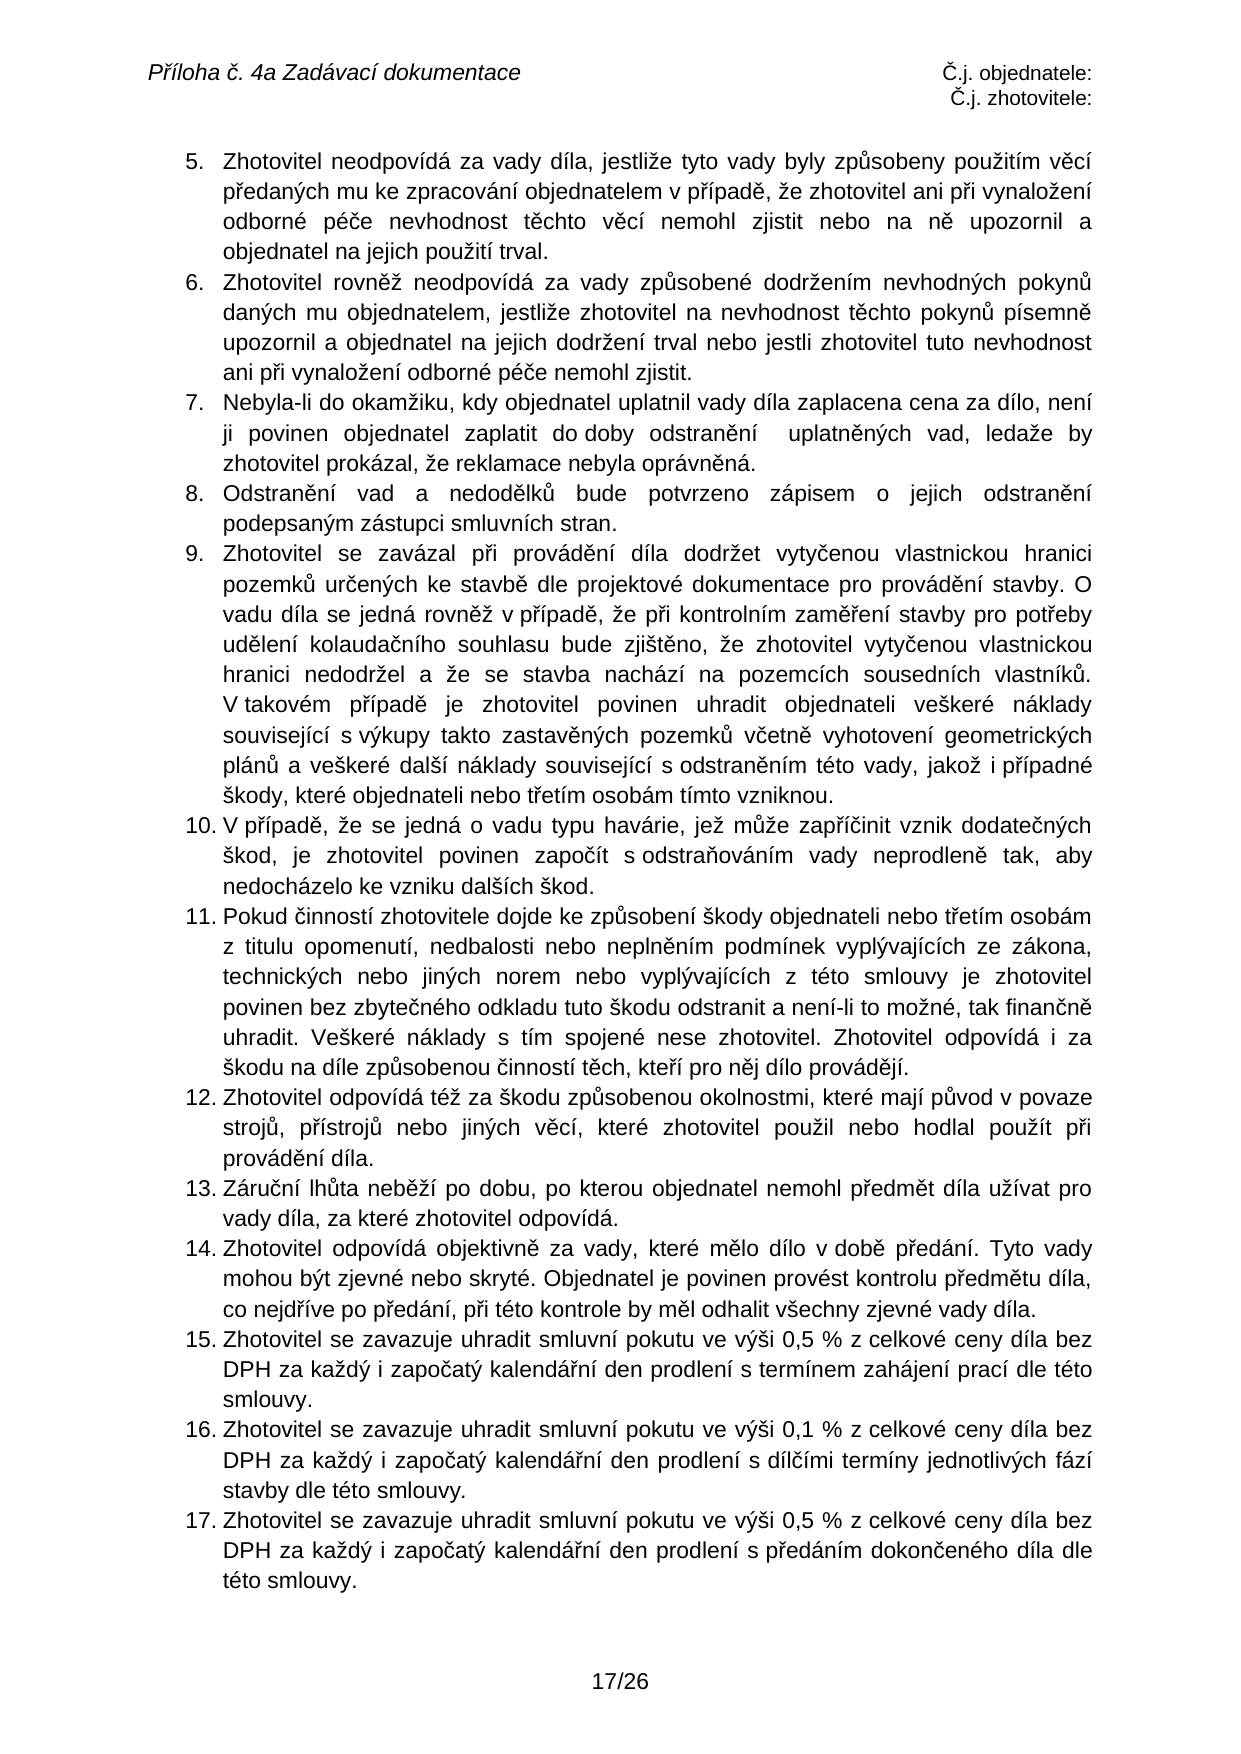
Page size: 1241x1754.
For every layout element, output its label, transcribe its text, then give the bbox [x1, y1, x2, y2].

list Zhotovitel rovněž neodpovídá za vady způsobené dodržením nevhodných pokynů daných mu objednatelem, jestliže zhotovitel na nevhodnost těchto pokynů písemně upozornil a objednatel na jejich dodržení trval nebo jestli zhotovitel tuto nevhodnost ani při vynaložení odborné péče nemohl zjistit. [185, 268, 1093, 385]
list Zhotovitel se zavazuje uhradit smluvní pokutu ve výši 0,5 % z celkové ceny díla bez DPH za každý i započatý kalendářní den prodlení s termínem zahájení prací dle této smlouvy. [185, 1326, 1093, 1412]
list Nebyla-li do okamžiku, kdy objednatel uplatnil vady díla zaplacena cena za dílo, není ji povinen objednatel zaplatit do doby odstranění uplatněných vad, ledaže by zhotovitel prokázal, že reklamace nebyla oprávněná. [185, 389, 1093, 476]
list Zhotovitel se zavazuje uhradit smluvní pokutu ve výši 0,5 % z celkové ceny díla bez DPH za každý i započatý kalendářní den prodlení s předáním dokončeného díla dle této smlouvy. [185, 1507, 1093, 1594]
list Zhotovitel neodpovídá za vady díla, jestliže tyto vady byly způsobeny použitím věcí předaných mu ke zpracování objednatelem v případě, že zhotovitel ani při vynaložení odborné péče nevhodnost těchto věcí nemohl zjistit nebo na ně upozornil a objednatel na jejich použití trval. [185, 148, 1093, 264]
list Odstranění vad a nedodělků bude potvrzeno zápisem o jejich odstranění podepsaným zástupci smluvních stran. [185, 480, 1093, 536]
list Pokud činností zhotovitele dojde ke způsobení škody objednateli nebo třetím osobám z titulu opomenutí, nedbalosti nebo neplněním podmínek vyplývajících ze zákona, technických nebo jiných norem nebo vyplývajících z této smlouvy je zhotovitel povinen bez zbytečného odkladu tuto škodu odstranit a není-li to možné, tak finančně uhradit. Veškeré náklady s tím spojené nese zhotovitel. Zhotovitel odpovídá i za škodu na díle způsobenou činností těch, kteří pro něj dílo provádějí. [185, 903, 1093, 1080]
list Zhotovitel se zavazuje uhradit smluvní pokutu ve výši 0,1 % z celkové ceny díla bez DPH za každý i započatý kalendářní den prodlení s dílčími termíny jednotlivých fází stavby dle této smlouvy. [185, 1416, 1093, 1503]
list V případě, že se jedná o vadu typu havárie, jež může zapříčinit vznik dodatečných škod, je zhotovitel povinen započít s odstraňováním vady neprodleně tak, aby nedocházelo ke vzniku dalších škod. [185, 812, 1093, 899]
list Zhotovitel se zavázal při provádění díla dodržet vytyčenou vlastnickou hranici pozemků určených ke stavbě dle projektové dokumentace pro provádění stavby. O vadu díla se jedná rovněž v případě, že při kontrolním zaměření stavby pro potřeby udělení kolaudačního souhlasu bude zjištěno, že zhotovitel vytyčenou vlastnickou hranici nedodržel a že se stavba nachází na pozemcích sousedních vlastníků. V takovém případě je zhotovitel povinen uhradit objednateli veškeré náklady související s výkupy takto zastavěných pozemků včetně vyhotovení geometrických plánů a veškeré další náklady související s odstraněním této vady, jakož i případné škody, které objednateli nebo třetím osobám tímto vzniknou. [185, 540, 1093, 808]
list Zhotovitel odpovídá též za škodu způsobenou okolnostmi, které mají původ v povaze strojů, přístrojů nebo jiných věcí, které zhotovitel použil nebo hodlal použít při provádění díla. [185, 1084, 1093, 1171]
list Zhotovitel odpovídá objektivně za vady, které mělo dílo v době předání. Tyto vady mohou být zjevné nebo skryté. Objednatel je povinen provést kontrolu předmětu díla, co nejdříve po předání, při této kontrole by měl odhalit všechny zjevné vady díla. [185, 1235, 1093, 1322]
list Záruční lhůta neběží po dobu, po kterou objednatel nemohl předmět díla užívat pro vady díla, za které zhotovitel odpovídá. [185, 1175, 1093, 1231]
